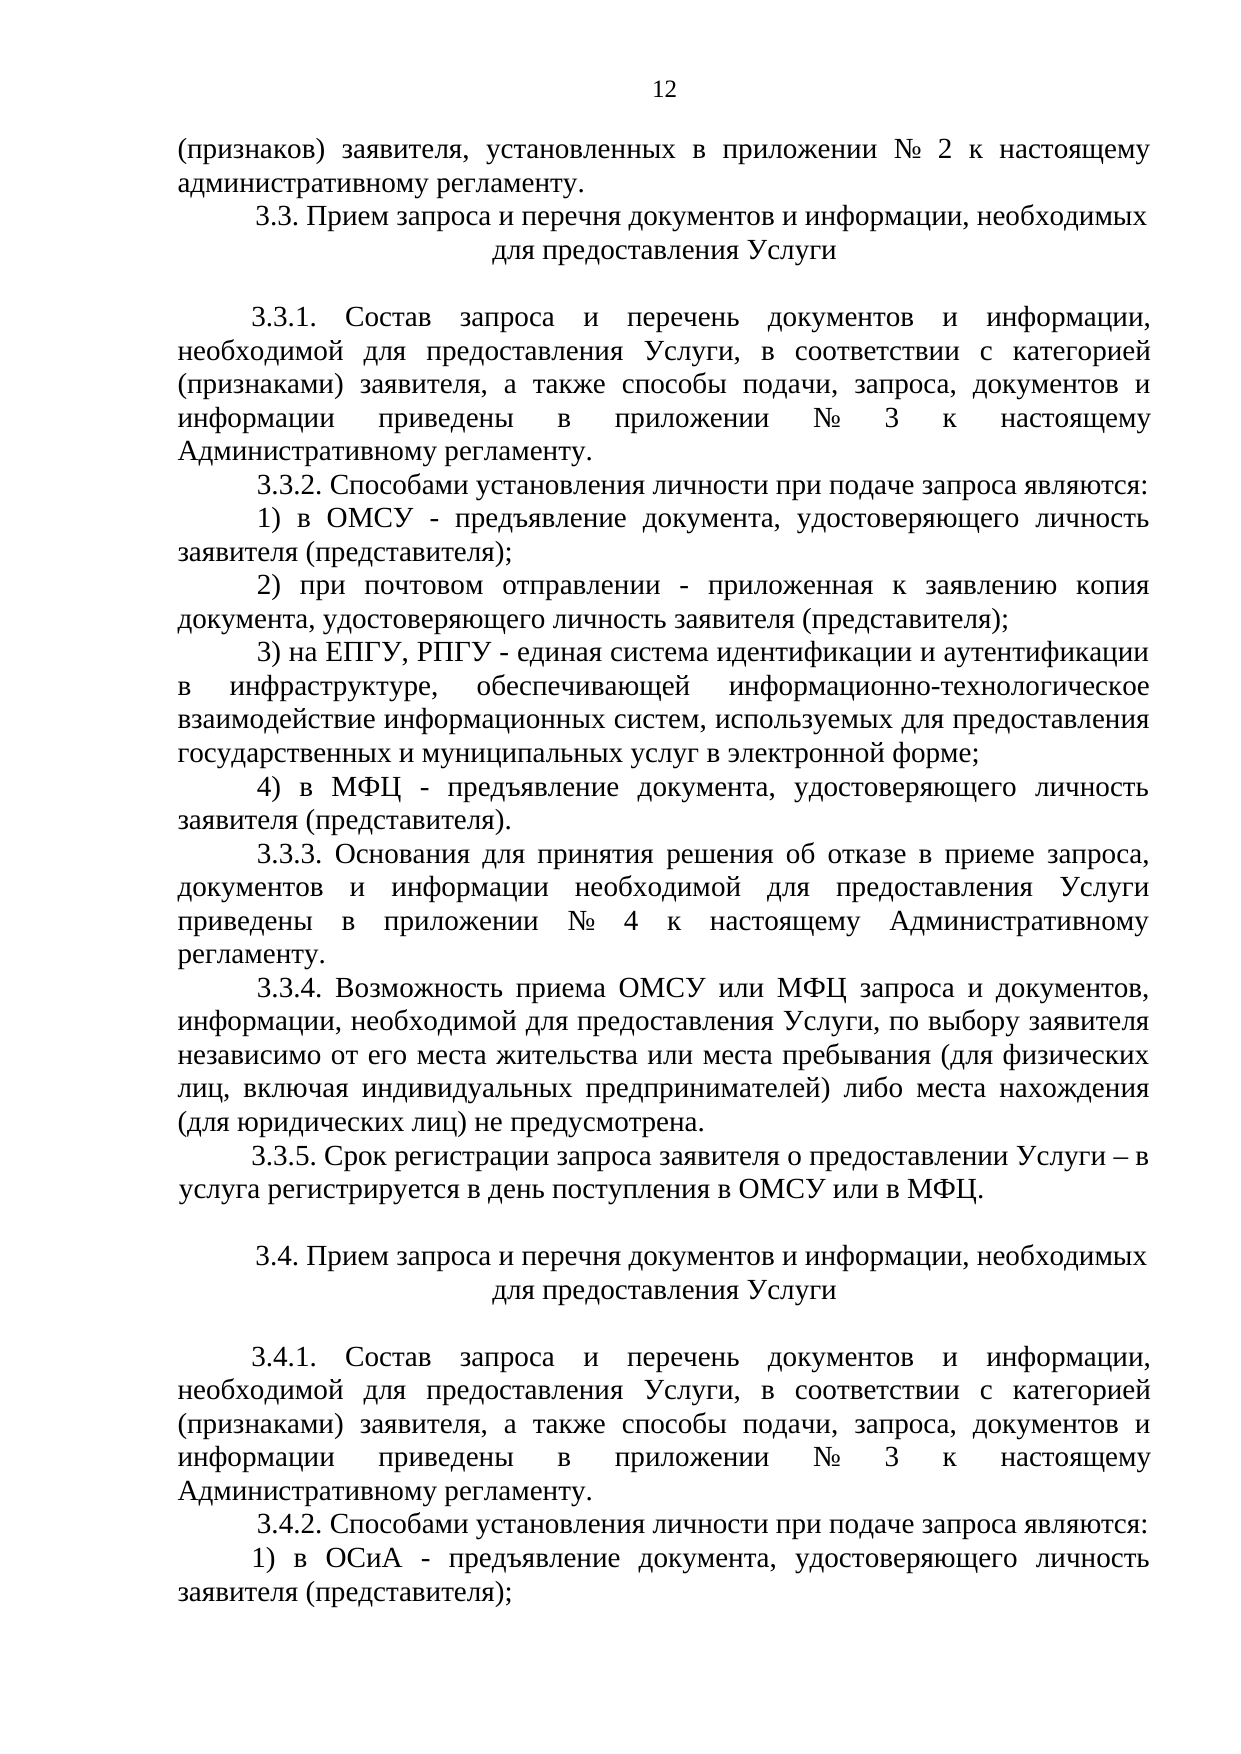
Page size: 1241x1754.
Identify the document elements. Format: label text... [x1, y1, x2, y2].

text 3.4.1. Состав запроса и перечень документов и информации, необходимой для предоставления Услуги, в соответствии с категорией (признаками) заявителя, а также способы подачи, запроса, документов и информации приведены в приложении № 3 к настоящему Административному регламенту. [177, 1339, 1152, 1507]
text 3.3.1. Состав запроса и перечень документов и информации, необходимой для предоставления Услуги, в соответствии с категорией (признаками) заявителя, а также способы подачи, запроса, документов и информации приведены в приложении № 3 к настоящему Административному регламенту. [177, 299, 1152, 467]
text 2) при почтовом отправлении - приложенная к заявлению копия документа, удостоверяющего личность заявителя (представителя); [177, 567, 1150, 634]
text 4) в МФЦ - предъявление документа, удостоверяющего личность заявителя (представителя). [177, 769, 1150, 836]
text 3) на ЕПГУ, РПГУ - единая система идентификации и аутентификации в инфраструктуре, обеспечивающей информационно-технологическое взаимодействие информационных систем, используемых для предоставления государственных и муниципальных услуг в электронной форме; [177, 634, 1150, 769]
text 3.4. Прием запроса и перечня документов и информации, необходимых для предоставления Услуги [177, 1238, 1152, 1305]
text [177, 131, 1152, 198]
text 3.4.2. Способами установления личности при подаче запроса являются: [257, 1507, 1150, 1540]
text 3.3. Прием запроса и перечня документов и информации, необходимых для предоставления Услуги [177, 198, 1152, 266]
text 3.3.3. Основания для принятия решения об отказе в приеме запроса, документов и информации необходимой для предоставления Услуги приведены в приложении № 4 к настоящему Административному регламенту. [177, 836, 1150, 970]
text 3.3.5. Срок регистрации запроса заявителя о предоставлении Услуги – в услуга регистрируется в день поступления в ОМСУ или в МФЦ. [179, 1138, 1150, 1205]
text 3.3.2. Способами установления личности при подаче запроса являются: [177, 467, 1150, 500]
text 1) в ОСиА - предъявление документа, удостоверяющего личность заявителя (представителя); [177, 1540, 1151, 1607]
text 3.3.4. Возможность приема ОМСУ или МФЦ запроса и документов, информации, необходимой для предоставления Услуги, по выбору заявителя независимо от его места жительства или места пребывания (для физических лиц, включая индивидуальных предпринимателей) либо места нахождения (для юридических лиц) не предусмотрена. [177, 970, 1150, 1138]
text 1) в ОМСУ - предъявление документа, удостоверяющего личность заявителя (представителя); [177, 500, 1150, 567]
